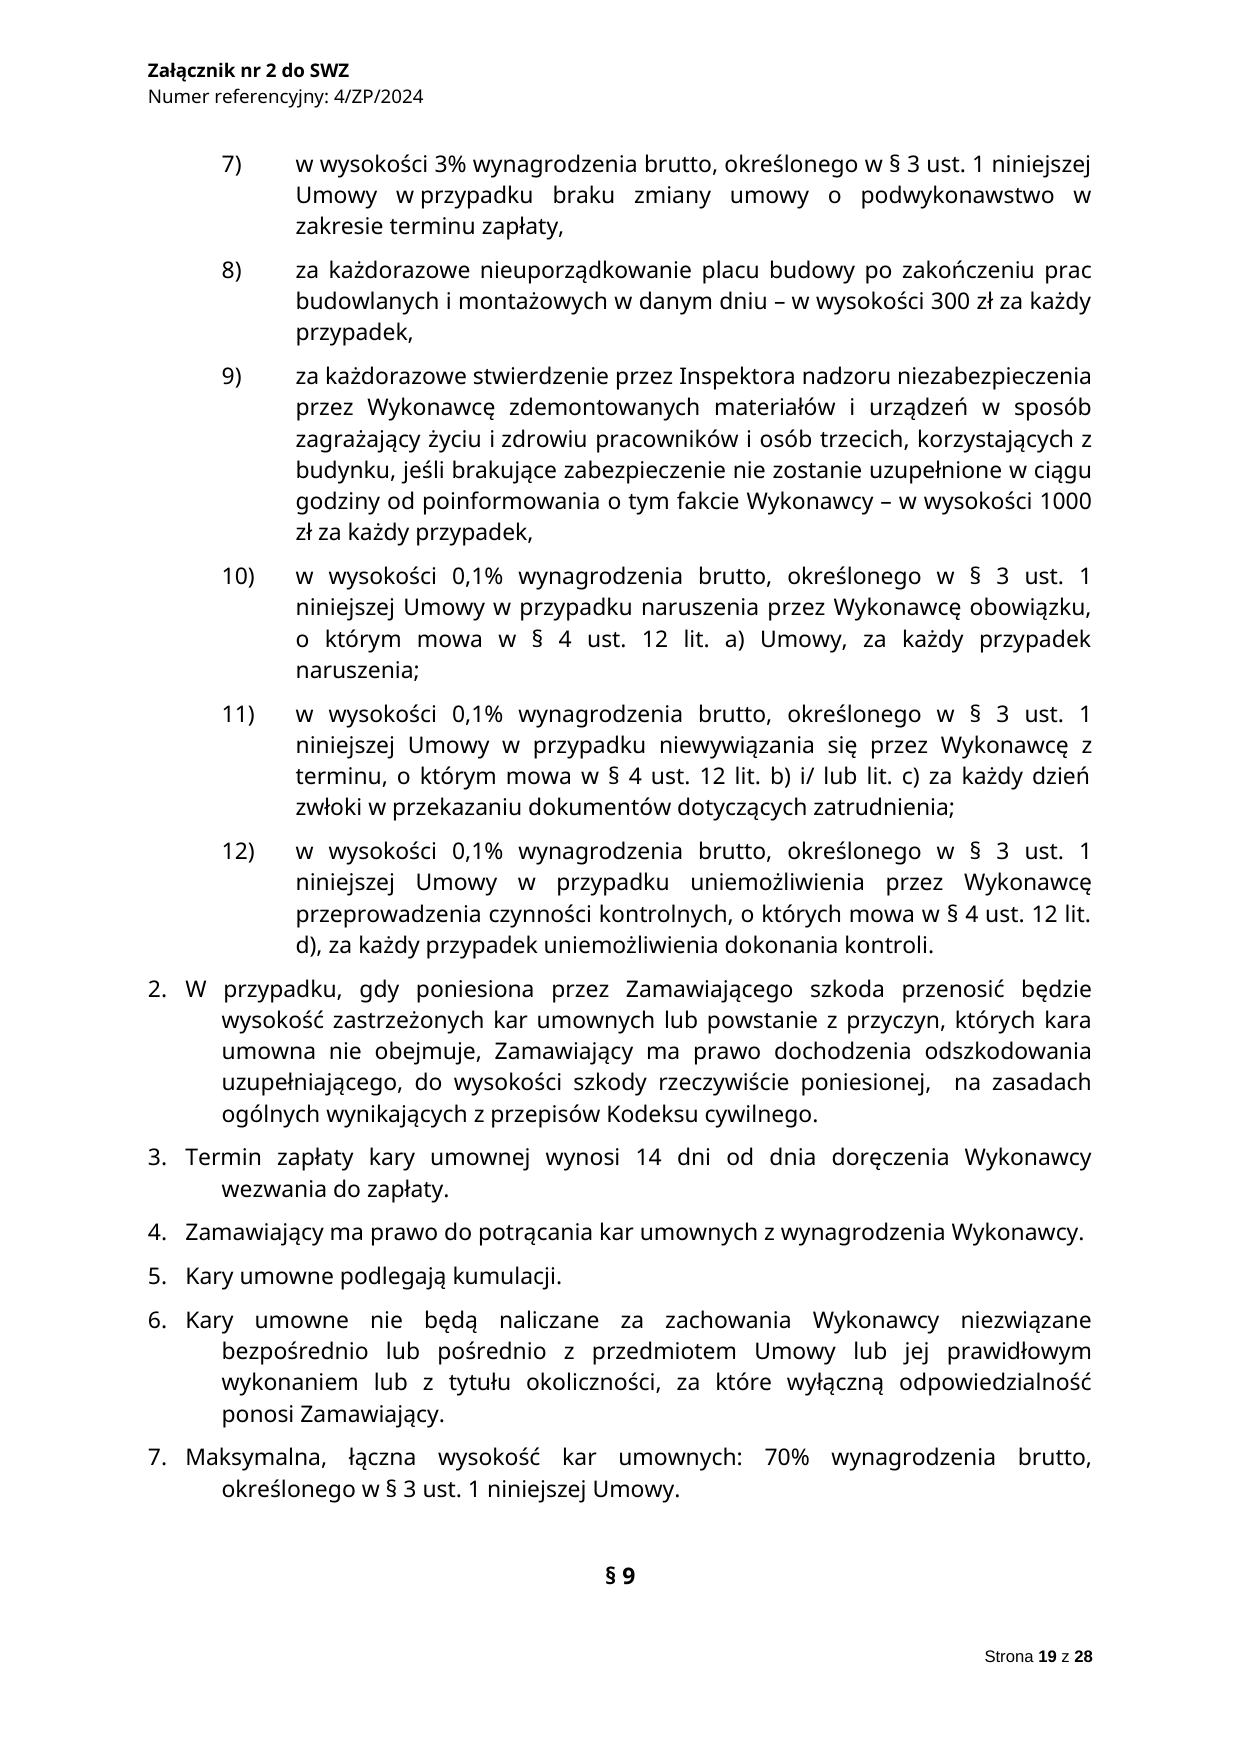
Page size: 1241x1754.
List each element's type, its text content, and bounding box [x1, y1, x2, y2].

list za każdorazowe nieuporządkowanie placu budowy po zakończeniu prac budowlanych i montażowych w danym dniu – w wysokości 300 zł za każdy przypadek, [221, 254, 1093, 348]
list Zamawiający ma prawo do potrącania kar umownych z wynagrodzenia Wykonawcy. [148, 1216, 1093, 1248]
list w wysokości 0,1% wynagrodzenia brutto, określonego w § 3 ust. 1 niniejszej Umowy w przypadku uniemożliwienia przez Wykonawcę przeprowadzenia czynności kontrolnych, o których mowa w § 4 ust. 12 lit. d), za każdy przypadek uniemożliwienia dokonania kontroli. [221, 835, 1093, 960]
text § 9 [148, 1560, 1093, 1591]
list Maksymalna, łączna wysokość kar umownych: 70% wynagrodzenia brutto, określonego w § 3 ust. 1 niniejszej Umowy. [148, 1441, 1093, 1504]
list Kary umowne podlegają kumulacji. [148, 1260, 1093, 1291]
list Kary umowne nie będą naliczane za zachowania Wykonawcy niezwiązane bezpośrednio lub pośrednio z przedmiotem Umowy lub jej prawidłowym wykonaniem lub z tytułu okoliczności, za które wyłączną odpowiedzialność ponosi Zamawiający. [148, 1304, 1093, 1429]
list za każdorazowe stwierdzenie przez Inspektora nadzoru niezabezpieczenia przez Wykonawcę zdemontowanych materiałów i urządzeń w sposób zagrażający życiu i zdrowiu pracowników i osób trzecich, korzystających z budynku, jeśli brakujące zabezpieczenie nie zostanie uzupełnione w ciągu godziny od poinformowania o tym fakcie Wykonawcy – w wysokości 1000 zł za każdy przypadek, [221, 360, 1093, 548]
list w wysokości 3% wynagrodzenia brutto, określonego w § 3 ust. 1 niniejszej Umowy w przypadku braku zmiany umowy o podwykonawstwo w zakresie terminu zapłaty, [221, 148, 1093, 241]
list w wysokości 0,1% wynagrodzenia brutto, określonego w § 3 ust. 1 niniejszej Umowy w przypadku naruszenia przez Wykonawcę obowiązku, o którym mowa w § 4 ust. 12 lit. a) Umowy, za każdy przypadek naruszenia; [221, 560, 1093, 685]
list W przypadku, gdy poniesiona przez Zamawiającego szkoda przenosić będzie wysokość zastrzeżonych kar umownych lub powstanie z przyczyn, których kara umowna nie obejmuje, Zamawiający ma prawo dochodzenia odszkodowania uzupełniającego, do wysokości szkody rzeczywiście poniesionej, na zasadach ogólnych wynikających z przepisów Kodeksu cywilnego. [148, 973, 1093, 1129]
list Termin zapłaty kary umownej wynosi 14 dni od dnia doręczenia Wykonawcy wezwania do zapłaty. [148, 1141, 1093, 1204]
list w wysokości 0,1% wynagrodzenia brutto, określonego w § 3 ust. 1 niniejszej Umowy w przypadku niewywiązania się przez Wykonawcę z terminu, o którym mowa w § 4 ust. 12 lit. b) i/ lub lit. c) za każdy dzień zwłoki w przekazaniu dokumentów dotyczących zatrudnienia; [221, 698, 1093, 823]
